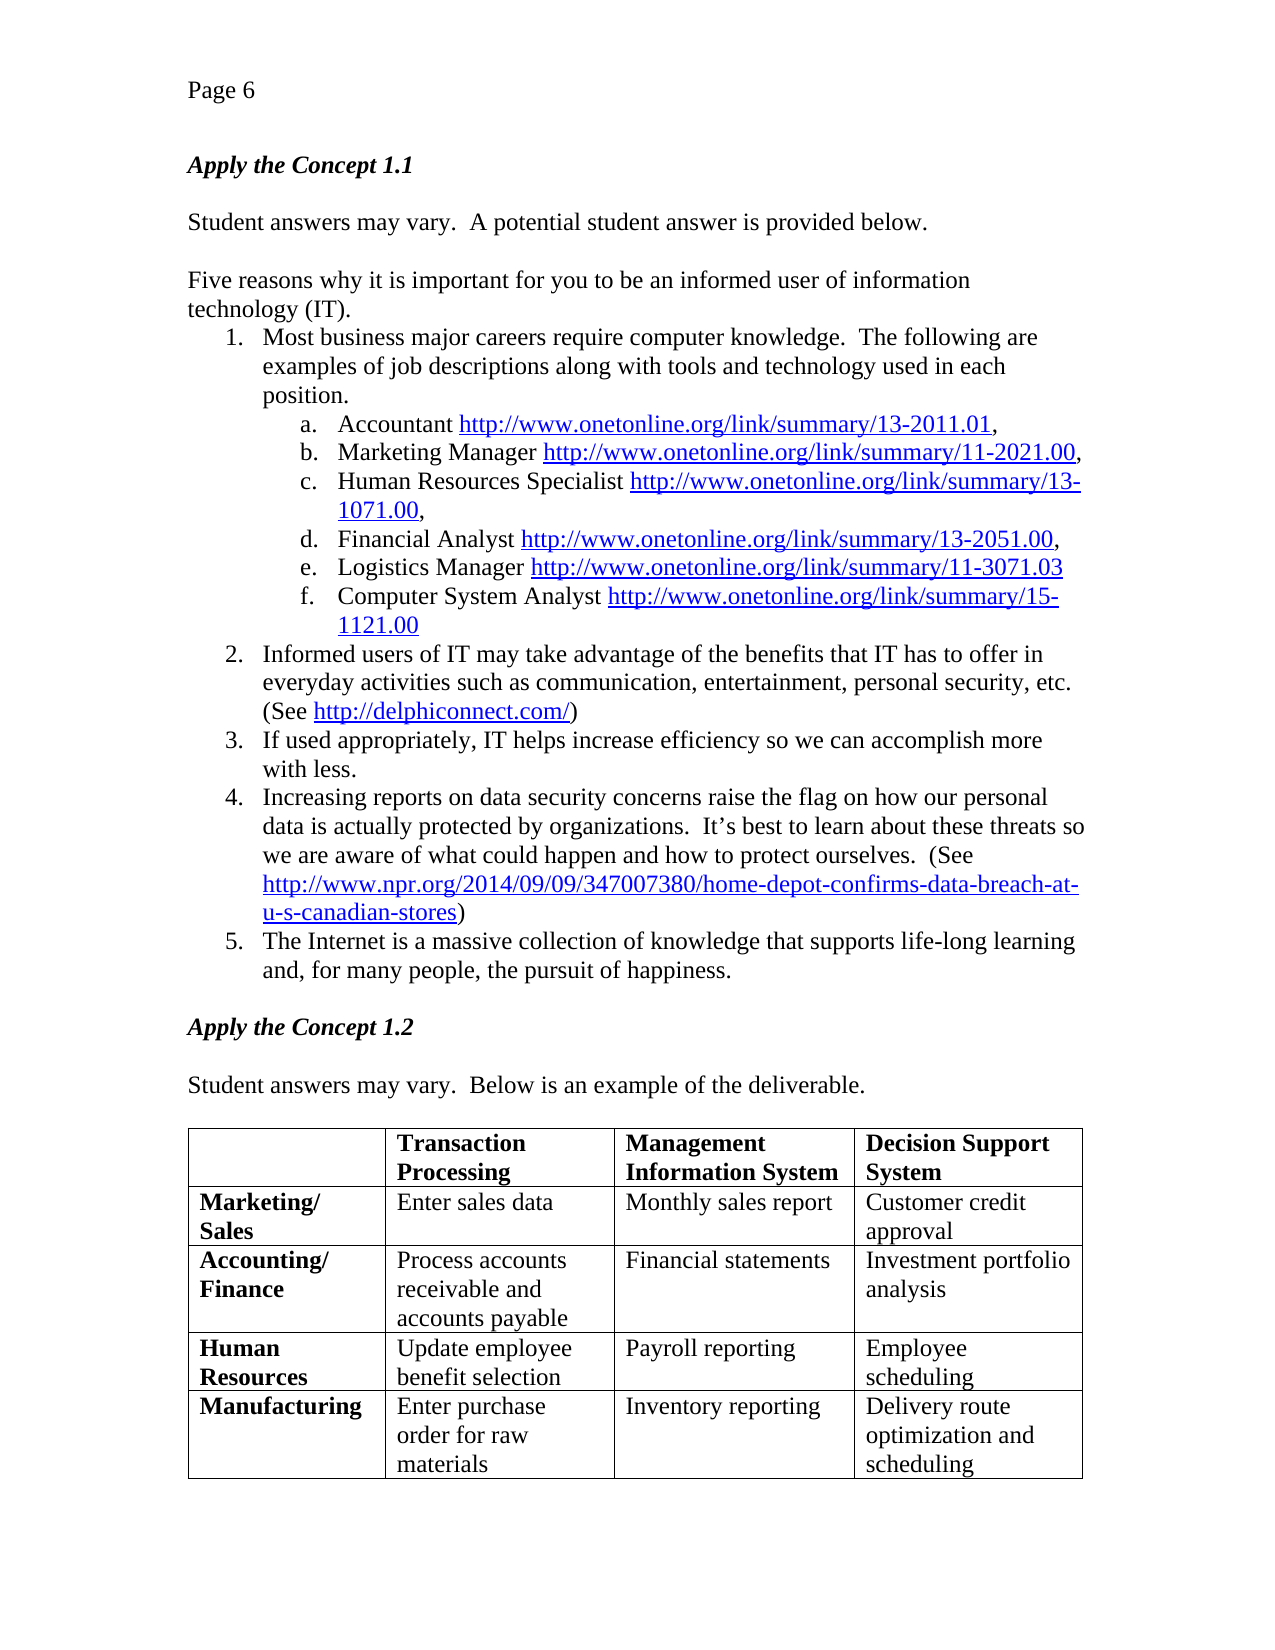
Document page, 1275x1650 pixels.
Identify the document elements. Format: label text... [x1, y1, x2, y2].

table_cell Enter sales data [386, 1187, 614, 1244]
list Financial Analyst http://www.onetonline.org/link/summary/13-2051.00, [300, 524, 1087, 552]
table_cell Marketing/Sales [189, 1187, 385, 1244]
table_cell Customer credit approval [855, 1187, 1082, 1244]
list Increasing reports on data security concerns raise the flag on how our personal data is actually protected by organizations. It’s best to learn about these threats so we are aware of what could happen and how to protect ourselves. (See http://www.npr.org/2014/09/09/347007380/home-depot-confirms-data-breach-at-u-s-canadian-stores) [225, 782, 1087, 926]
table_cell Delivery route optimization and scheduling [855, 1391, 1082, 1478]
table_cell Manufacturing [189, 1391, 385, 1478]
list Computer System Analyst http://www.onetonline.org/link/summary/15-1121.00 [300, 581, 1087, 639]
table_header Transaction Processing [386, 1129, 614, 1186]
table_cell Employee scheduling [855, 1333, 1082, 1390]
text Student answers may vary. A potential student answer is provided below. [187, 207, 1087, 236]
text Apply the Concept 1.1 [187, 150, 1087, 179]
table_cell Update employee benefit selection [386, 1333, 614, 1390]
list Logistics Manager http://www.onetonline.org/link/summary/11-3071.03 [300, 552, 1087, 581]
table_header Decision Support System [855, 1129, 1082, 1186]
list Marketing Manager http://www.onetonline.org/link/summary/11-2021.00, [300, 437, 1087, 466]
list Most business major careers require computer knowledge. The following are examples of job descriptions along with tools and technology used in each position. [225, 322, 1087, 409]
table_cell Inventory reporting [615, 1391, 854, 1478]
text Apply the Concept 1.2 [187, 1012, 1087, 1041]
list The Internet is a massive collection of knowledge that supports life-long learning and, for many people, the pursuit of happiness. [225, 926, 1087, 984]
table_cell Process accounts receivable and accounts payable [386, 1246, 614, 1332]
table_header Management Information System [615, 1129, 854, 1186]
table_cell Accounting/ Finance [189, 1246, 385, 1332]
text Student answers may vary. Below is an example of the deliverable. [187, 1070, 1087, 1099]
table_cell Monthly sales report [615, 1187, 854, 1244]
list Accountant http://www.onetonline.org/link/summary/13-2011.01, [300, 409, 1087, 437]
list If used appropriately, IT helps increase efficiency so we can accomplish more with less. [225, 725, 1087, 782]
list Informed users of IT may take advantage of the benefits that IT has to offer in everyday activities such as communication, entertainment, personal security, etc. (See http://delphiconnect.com/) [225, 639, 1087, 725]
list Human Resources Specialist http://www.onetonline.org/link/summary/13-1071.00, [300, 466, 1087, 524]
table_cell Investment portfolio analysis [855, 1246, 1082, 1332]
table_cell Financial statements [615, 1246, 854, 1332]
table_cell Payroll reporting [615, 1333, 854, 1390]
table_cell Enter purchase order for raw materials [386, 1391, 614, 1478]
table_cell Human Resources [189, 1333, 385, 1390]
text Five reasons why it is important for you to be an informed user of information technology (IT). [187, 265, 1087, 322]
table_header [189, 1129, 385, 1186]
